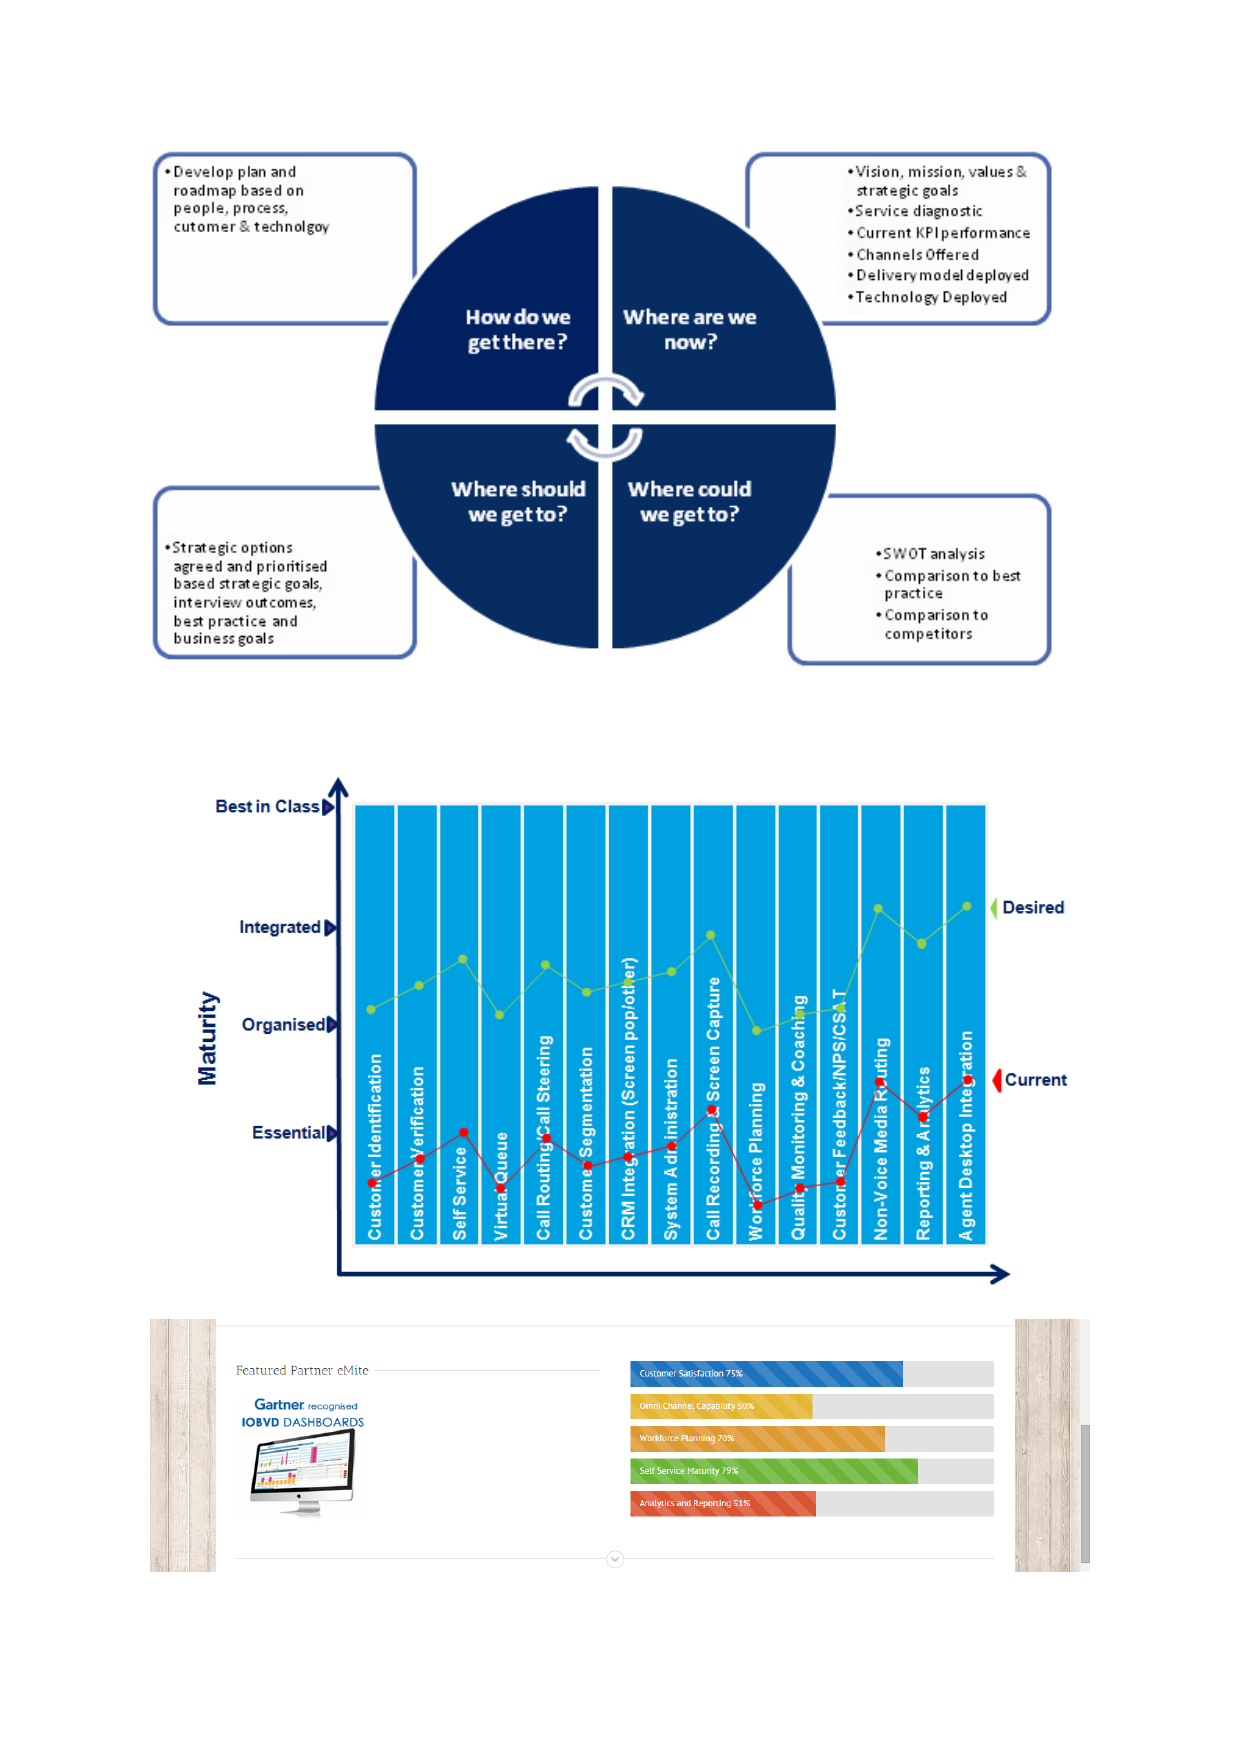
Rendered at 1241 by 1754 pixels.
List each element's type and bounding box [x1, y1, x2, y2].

picture [150, 755, 1091, 1296]
picture [150, 150, 1058, 683]
picture [150, 1319, 1090, 1572]
